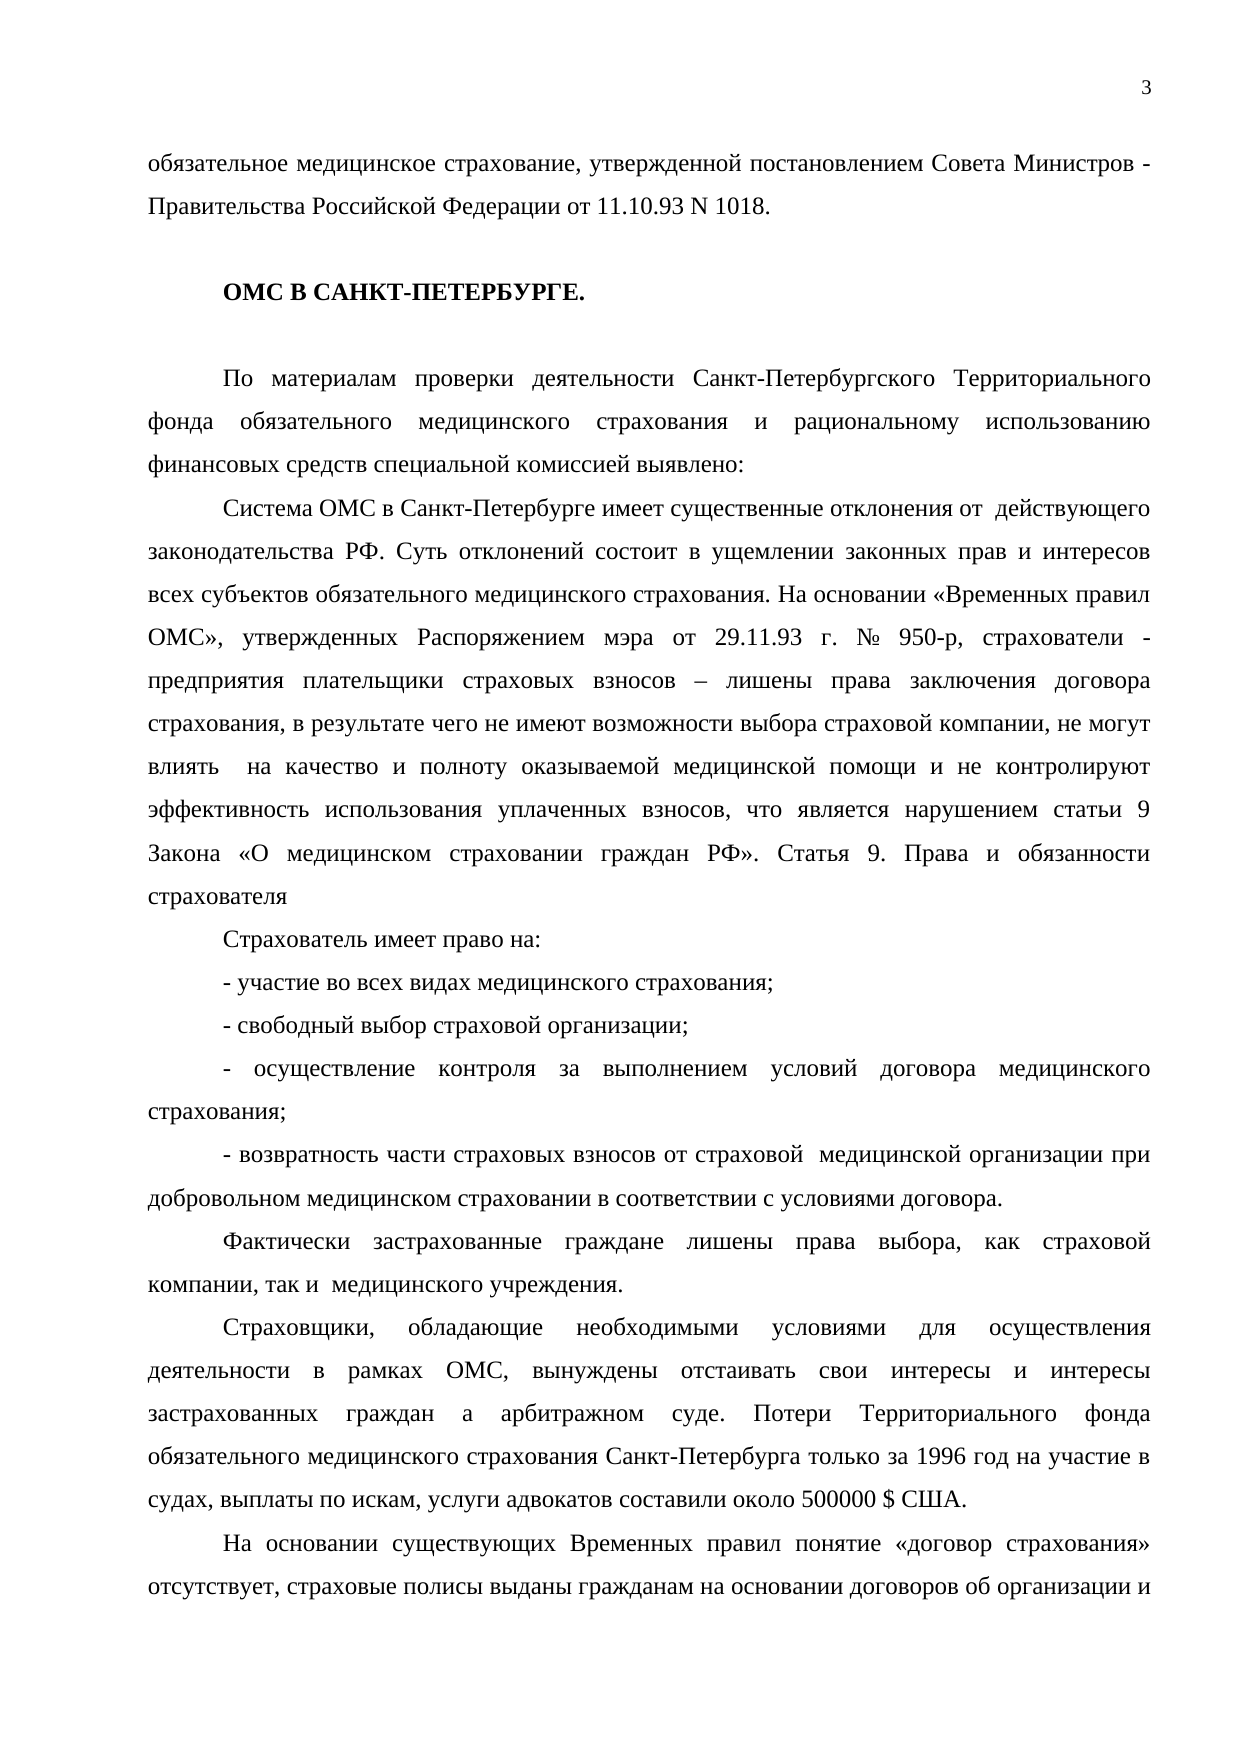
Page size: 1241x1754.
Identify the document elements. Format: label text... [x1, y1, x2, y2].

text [148, 1528, 1152, 1599]
text Фактически застрахованные граждане лишены права выбора, как страховой компании, так и медицинского учреждения. [148, 1226, 1152, 1298]
text Страховщики, обладающие необходимыми условиями для осуществления деятельности в рамках ОМС, вынуждены отстаивать свои интересы и интересы застрахованных граждан а арбитражном суде. Потери Территориального фонда обязательного медицинского страхования Санкт-Петербурга только за 1996 год на участие в судах, выплаты по искам, услуги адвокатов составили около 500000 $ США. [148, 1312, 1152, 1513]
text Система ОМС в Санкт-Петербурге имеет существенные отклонения от действующего законодательства РФ. Суть отклонений состоит в ущемлении законных прав и интересов всех субъектов обязательного медицинского страхования. На основании «Временных правил ОМС», утвержденных Распоряжением мэра от 29.11.93 г. № 950-р, страхователи - предприятия плательщики страховых взносов – лишены права заключения договора страхования, в результате чего не имеют возможности выбора страховой компании, не могут влиять на качество и полноту оказываемой медицинской помощи и не контролируют эффективность использования уплаченных взносов, что является нарушением статьи 9 Закона «О медицинском страховании граждан РФ». Статья 9. Права и обязанности страхователя [148, 493, 1152, 909]
text - участие во всех видах медицинского страхования; [148, 967, 1152, 996]
text - осуществление контроля за выполнением условий договора медицинского страхования; [148, 1053, 1152, 1125]
text Страхователь имеет право на: [148, 924, 1152, 953]
text - свободный выбор страховой организации; [148, 1010, 1152, 1039]
text По материалам проверки деятельности Санкт-Петербургского Территориального фонда обязательного медицинского страхования и рациональному использованию финансовых средств специальной комиссией выявлено: [148, 363, 1152, 478]
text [148, 148, 1152, 219]
text - возвратность части страховых взносов от страховой медицинской организации при добровольном медицинском страховании в соответствии с условиями договора. [148, 1139, 1152, 1211]
text ОМС В САНКТ-ПЕТЕРБУРГЕ. [148, 277, 1152, 306]
